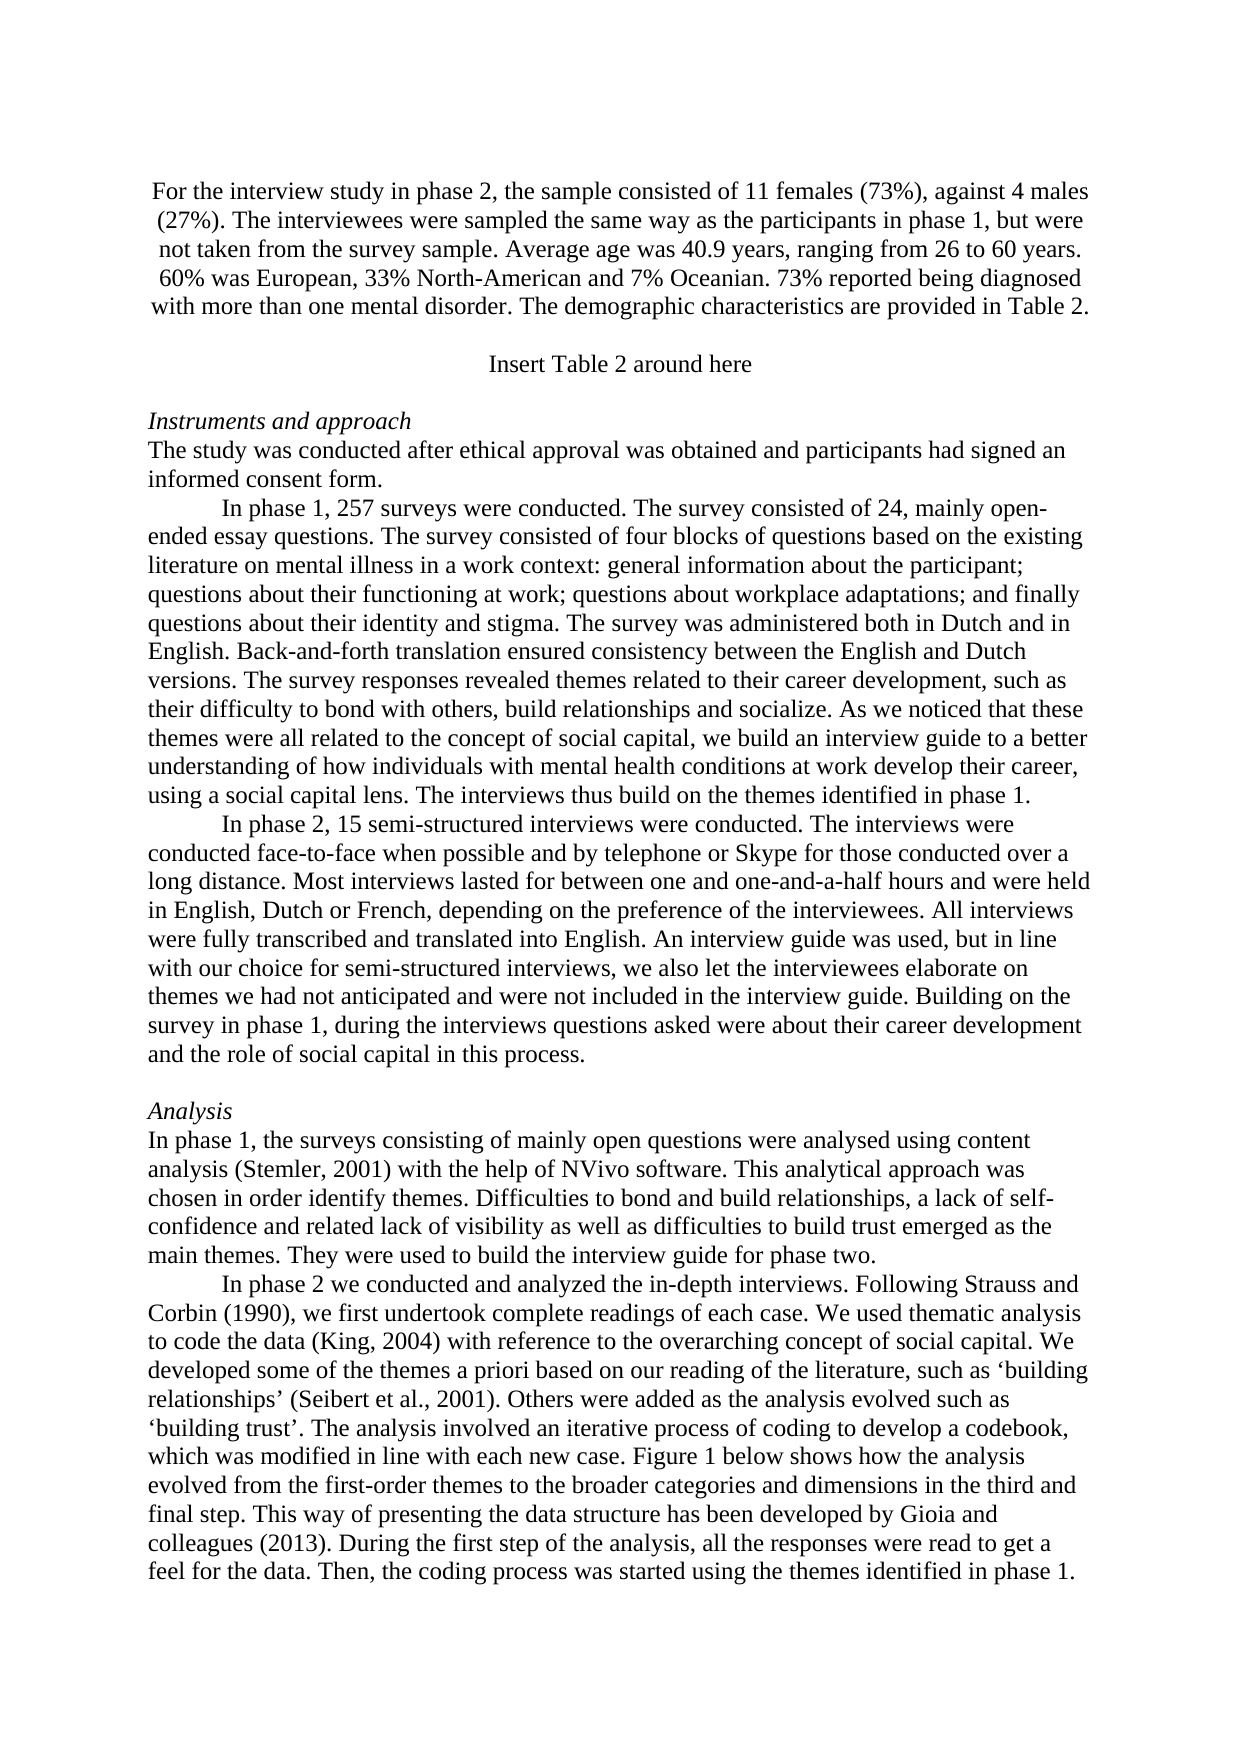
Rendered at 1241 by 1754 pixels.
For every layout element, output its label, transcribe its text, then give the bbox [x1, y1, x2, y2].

text Analysis [148, 1096, 1093, 1125]
text In phase 1, the surveys consisting of mainly open questions were analysed using content analysis (Stemler, 2001) with the help of NVivo software. This analytical approach was chosen in order identify themes. Difficulties to bond and build relationships, a lack of self-confidence and related lack of visibility as well as difficulties to build trust emerged as the main themes. They were used to build the interview guide for phase two. [148, 1125, 1093, 1269]
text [148, 1269, 1093, 1585]
text The study was conducted after ethical approval was obtained and participants had signed an informed consent form. [148, 435, 1093, 493]
text In phase 2, 15 semi-structured interviews were conducted. The interviews were conducted face-to-face when possible and by telephone or Skype for those conducted over a long distance. Most interviews lasted for between one and one-and-a-half hours and were held in English, Dutch or French, depending on the preference of the interviewees. All interviews were fully transcribed and translated into English. An interview guide was used, but in line with our choice for semi-structured interviews, we also let the interviewees elaborate on themes we had not anticipated and were not included in the interview guide. Building on the survey in phase 1, during the interviews questions asked were about their career development and the role of social capital in this process. [148, 809, 1093, 1068]
text In phase 1, 257 surveys were conducted. The survey consisted of 24, mainly open-ended essay questions. The survey consisted of four blocks of questions based on the existing literature on mental illness in a work context: general information about the participant; questions about their functioning at work; questions about workplace adaptations; and finally questions about their identity and stigma. The survey was administered both in Dutch and in English. Back-and-forth translation ensured consistency between the English and Dutch versions. The survey responses revealed themes related to their career development, such as their difficulty to bond with others, build relationships and socialize. As we noticed that these themes were all related to the concept of social capital, we build an interview guide to a better understanding of how individuals with mental health conditions at work develop their career, using a social capital lens. The interviews thus build on the themes identified in phase 1. [148, 493, 1093, 809]
text Instruments and approach [148, 406, 1093, 435]
text For the interview study in phase 2, the sample consisted of 11 females (73%), against 4 males (27%). The interviewees were sampled the same way as the participants in phase 1, but were not taken from the survey sample. Average age was 40.9 years, ranging from 26 to 60 years. 60% was European, 33% North-American and 7% Oceanian. 73% reported being diagnosed with more than one mental disorder. The demographic characteristics are provided in Table 2. [148, 176, 1093, 320]
text Insert Table 2 around here [148, 349, 1093, 378]
